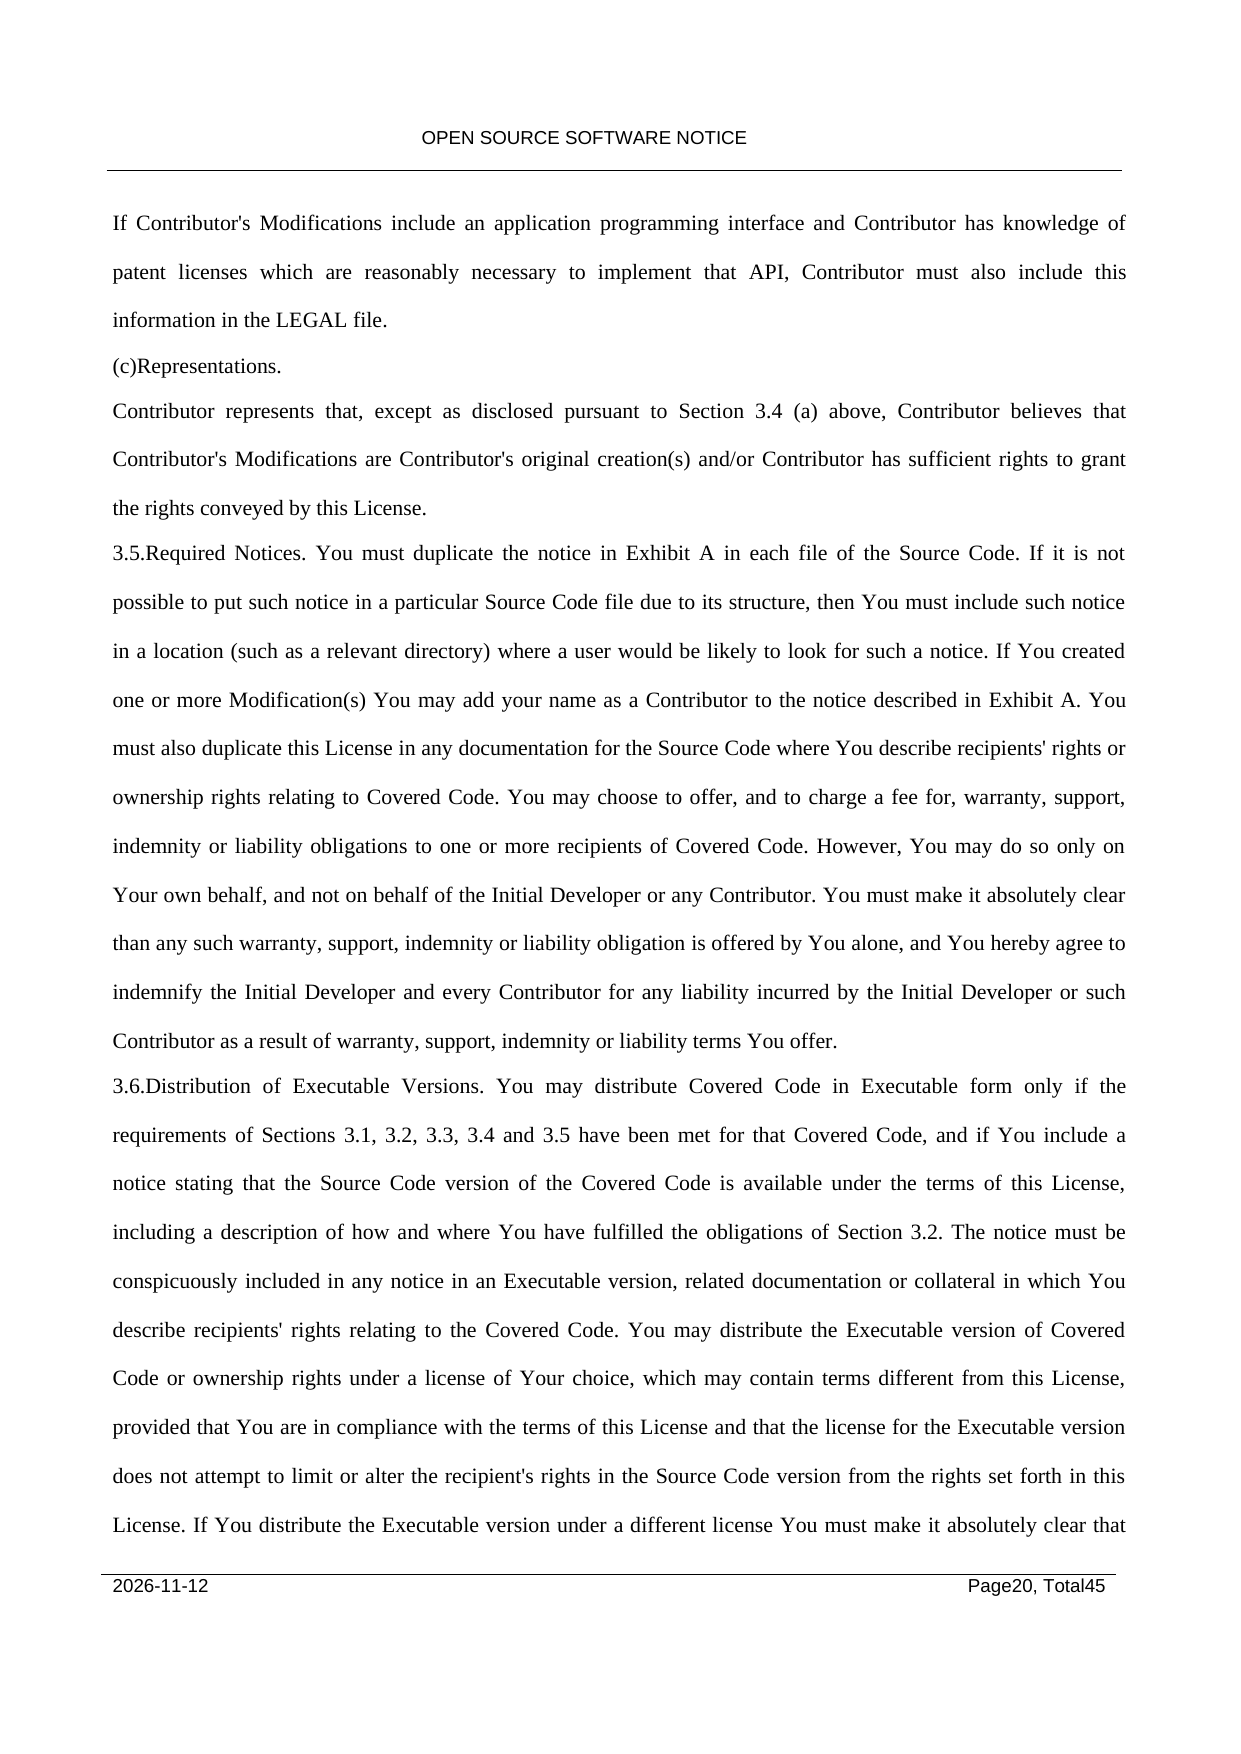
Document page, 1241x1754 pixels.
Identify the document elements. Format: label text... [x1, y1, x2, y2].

text (c)Representations. [112, 349, 1128, 381]
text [112, 1069, 1128, 1541]
text Contributor represents that, except as disclosed pursuant to Section 3.4 (a) above, Contributor believes that Contributor's Modifications are Contributor's original creation(s) and/or Contributor has sufficient rights to grant the rights conveyed by this License. [112, 394, 1128, 524]
text 3.5.Required Notices. You must duplicate the notice in Exhibit A in each file of the Source Code. If it is not possible to put such notice in a particular Source Code file due to its structure, then You must include such notice in a location (such as a relevant directory) where a user would be likely to look for such a notice. If You created one or more Modification(s) You may add your name as a Contributor to the notice described in Exhibit A. You must also duplicate this License in any documentation for the Source Code where You describe recipients' rights or ownership rights relating to Covered Code. You may choose to offer, and to charge a fee for, warranty, support, indemnity or liability obligations to one or more recipients of Covered Code. However, You may do so only on Your own behalf, and not on behalf of the Initial Developer or any Contributor. You must make it absolutely clear than any such warranty, support, indemnity or liability obligation is offered by You alone, and You hereby agree to indemnify the Initial Developer and every Contributor for any liability incurred by the Initial Developer or such Contributor as a result of warranty, support, indemnity or liability terms You offer. [112, 537, 1128, 1057]
text If Contributor's Modifications include an application programming interface and Contributor has knowledge of patent licenses which are reasonably necessary to implement that API, Contributor must also include this information in the LEGAL file. [112, 206, 1128, 336]
